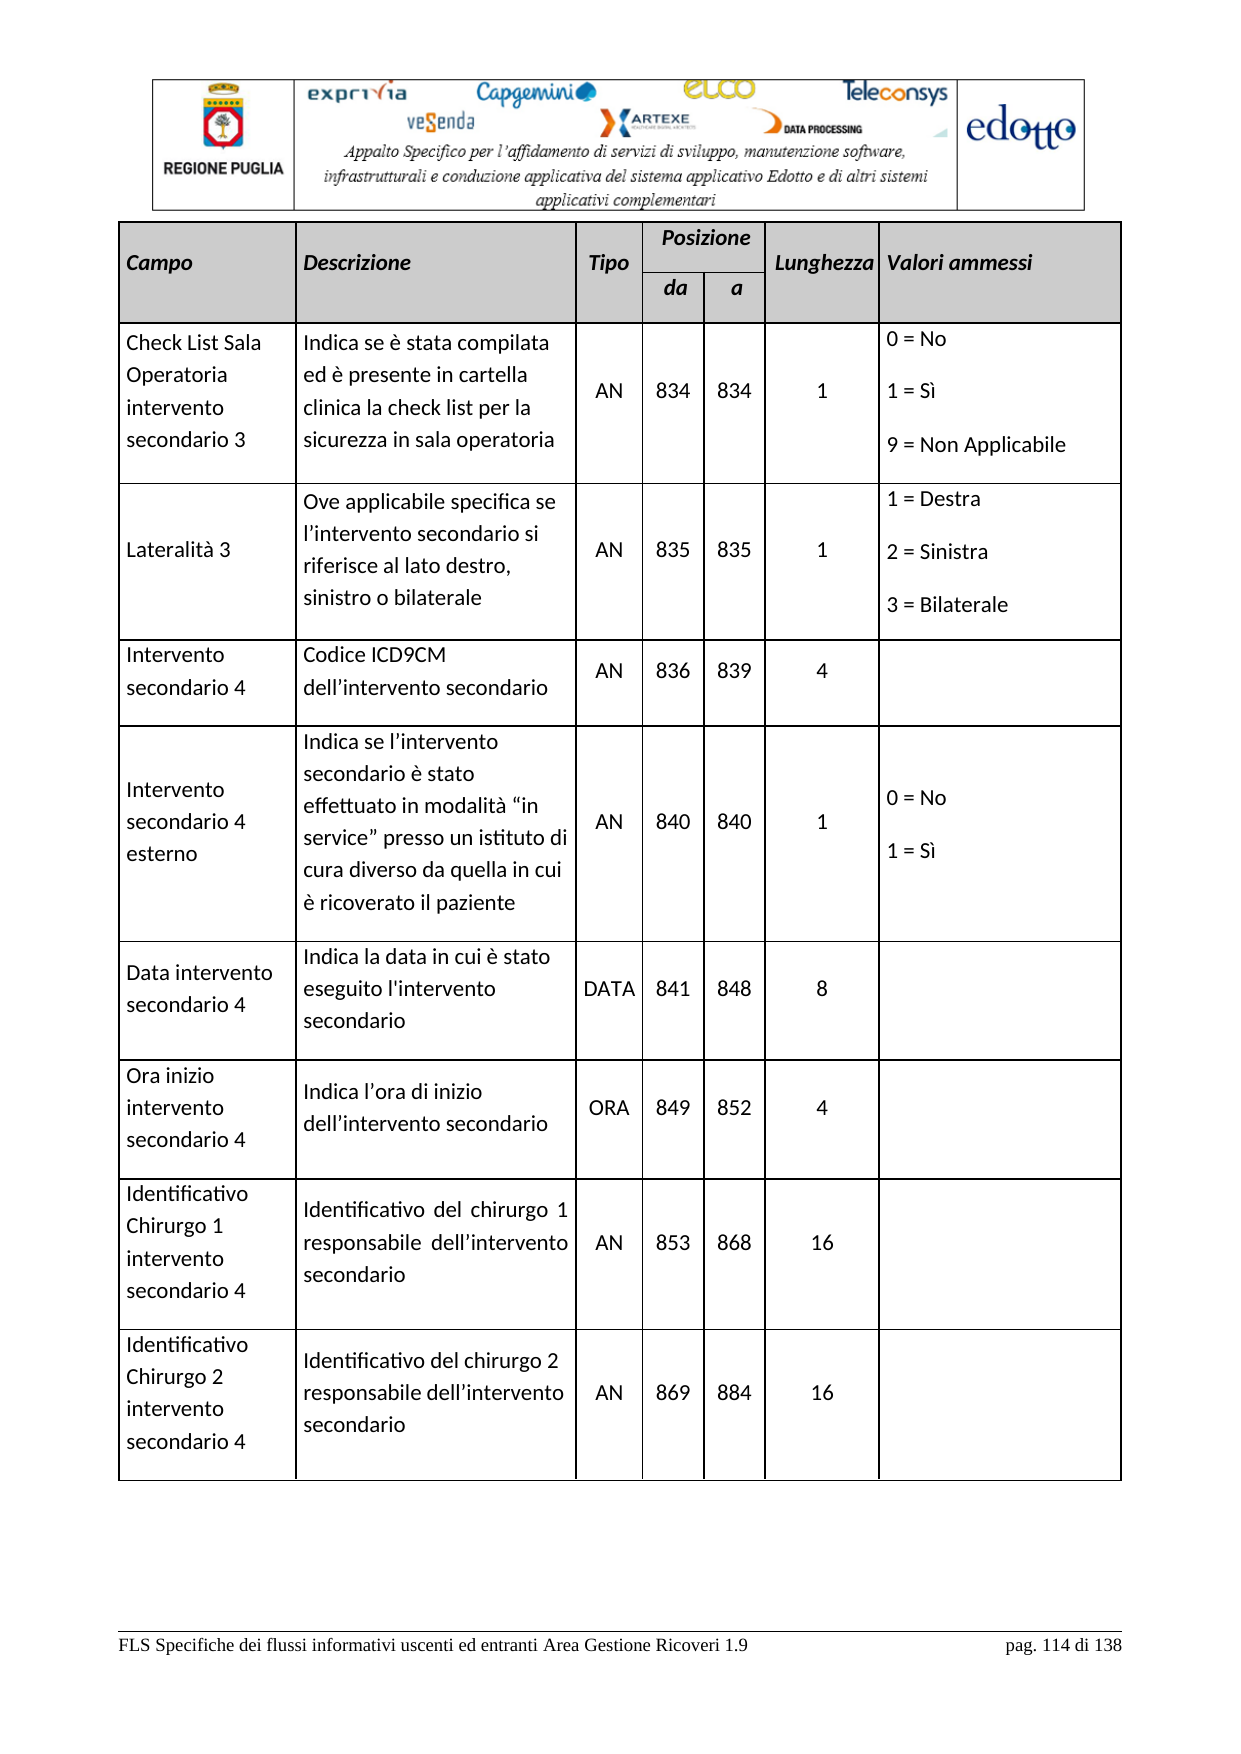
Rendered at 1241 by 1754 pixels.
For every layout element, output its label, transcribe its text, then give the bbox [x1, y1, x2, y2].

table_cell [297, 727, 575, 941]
table_header Campo [120, 223, 295, 322]
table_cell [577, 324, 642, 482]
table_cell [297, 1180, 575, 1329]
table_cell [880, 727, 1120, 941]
table_header Posizione [643, 223, 764, 272]
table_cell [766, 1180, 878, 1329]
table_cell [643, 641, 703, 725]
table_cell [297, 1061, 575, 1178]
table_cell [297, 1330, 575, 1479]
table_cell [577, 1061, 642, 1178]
table_cell da [643, 273, 703, 322]
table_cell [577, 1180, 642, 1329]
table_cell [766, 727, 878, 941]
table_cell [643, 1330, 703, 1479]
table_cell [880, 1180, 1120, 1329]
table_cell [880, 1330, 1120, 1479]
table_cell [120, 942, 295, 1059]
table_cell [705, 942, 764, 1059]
picture [147, 73, 1093, 218]
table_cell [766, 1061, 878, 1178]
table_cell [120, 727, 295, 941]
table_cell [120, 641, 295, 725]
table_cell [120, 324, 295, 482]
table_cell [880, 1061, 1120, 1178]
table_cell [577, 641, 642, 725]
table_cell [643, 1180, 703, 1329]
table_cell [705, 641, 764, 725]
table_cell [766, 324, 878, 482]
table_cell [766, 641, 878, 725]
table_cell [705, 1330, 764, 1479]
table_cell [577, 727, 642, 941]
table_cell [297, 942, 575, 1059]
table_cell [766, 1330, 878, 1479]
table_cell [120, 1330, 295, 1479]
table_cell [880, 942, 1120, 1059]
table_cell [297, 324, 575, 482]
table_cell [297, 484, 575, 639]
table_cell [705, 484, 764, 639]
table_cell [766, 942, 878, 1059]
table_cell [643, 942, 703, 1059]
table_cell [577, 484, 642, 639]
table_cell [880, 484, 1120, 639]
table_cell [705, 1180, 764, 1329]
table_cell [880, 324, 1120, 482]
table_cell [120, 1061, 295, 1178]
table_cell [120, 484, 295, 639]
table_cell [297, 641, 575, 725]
table_cell a [705, 273, 764, 322]
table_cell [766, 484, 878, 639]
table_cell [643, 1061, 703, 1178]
table_header Valori ammessi [880, 223, 1120, 322]
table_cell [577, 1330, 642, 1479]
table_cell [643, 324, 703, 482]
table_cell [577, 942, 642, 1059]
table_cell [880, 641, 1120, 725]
table_header Descrizione [297, 223, 575, 322]
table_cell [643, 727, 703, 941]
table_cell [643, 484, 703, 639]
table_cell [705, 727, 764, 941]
table_header Lunghezza [766, 223, 878, 322]
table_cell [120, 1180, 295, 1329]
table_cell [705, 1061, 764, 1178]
table_header Tipo [577, 223, 642, 322]
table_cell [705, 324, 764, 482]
